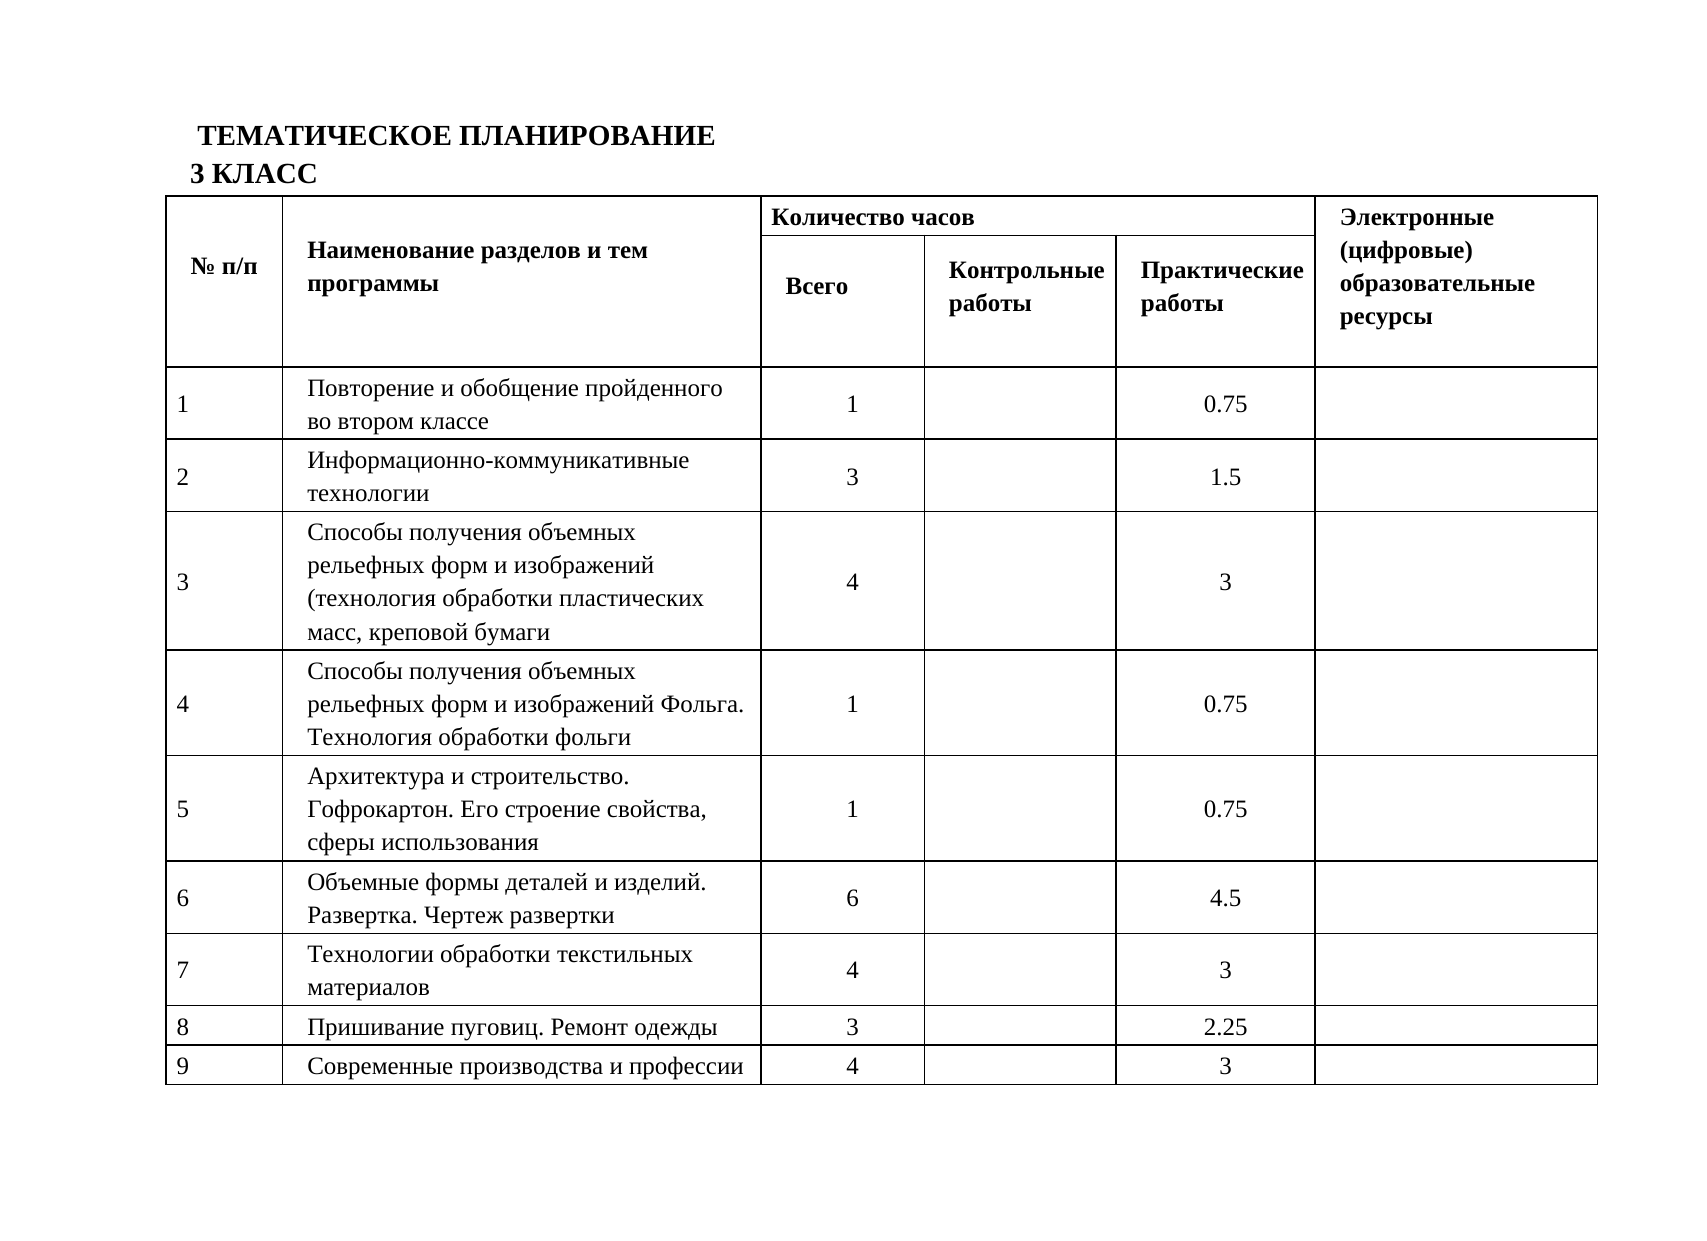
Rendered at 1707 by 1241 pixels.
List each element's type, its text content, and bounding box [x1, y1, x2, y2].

table_cell Способы получения объемных рельефных форм и изображений (технология обработки пластических масс, креповой бумаги [283, 512, 760, 649]
table_cell 6 [167, 862, 282, 932]
table_cell 4 [762, 512, 924, 649]
table_cell 9 [167, 1046, 282, 1083]
table_cell [925, 862, 1115, 932]
table_cell [1316, 934, 1597, 1005]
table_cell Практические работы [1117, 236, 1314, 366]
table_cell 0.75 [1117, 756, 1314, 860]
table_cell [1316, 756, 1597, 860]
table_cell [1316, 1046, 1597, 1083]
table_cell Объемные формы деталей и изделий. Развертка. Чертеж развертки [283, 862, 760, 932]
table_cell 4 [762, 1046, 924, 1083]
table_cell 8 [167, 1006, 282, 1044]
table_cell Способы получения объемных рельефных форм и изображений Фольга. Технология обработки фольги [283, 651, 760, 754]
table_cell [925, 512, 1115, 649]
table_header № п/п [167, 197, 282, 366]
table_cell Архитектура и строительство. Гофрокартон. Его строение свойства, сферы использования [283, 756, 760, 860]
table_cell [925, 934, 1115, 1005]
table_cell Современные производства и профессии [283, 1046, 760, 1083]
table_cell Информационно-коммуникативные технологии [283, 440, 760, 511]
table_cell 1 [762, 368, 924, 438]
table_cell [925, 1046, 1115, 1083]
table_cell 3 [1117, 934, 1314, 1005]
table_cell [1316, 862, 1597, 932]
table_cell [925, 756, 1115, 860]
table_header Наименование разделов и тем программы [283, 197, 760, 366]
table_cell 4 [762, 934, 924, 1005]
table_cell Контрольные работы [925, 236, 1115, 366]
table_cell 0.75 [1117, 368, 1314, 438]
table_cell 2.25 [1117, 1006, 1314, 1044]
table_cell Повторение и обобщение пройденного во втором классе [283, 368, 760, 438]
table_cell 3 [1117, 512, 1314, 649]
text ТЕМАТИЧЕСКОЕ ПЛАНИРОВАНИЕ [190, 118, 1618, 152]
table_cell [1316, 651, 1597, 754]
table_cell [925, 368, 1115, 438]
table_cell 5 [167, 756, 282, 860]
table_cell 6 [762, 862, 924, 932]
table_cell 0.75 [1117, 651, 1314, 754]
table_cell [1316, 368, 1597, 438]
table_cell Всего [762, 236, 924, 366]
table_header Электронные (цифровые) образовательные ресурсы [1316, 197, 1597, 366]
table_header Количество часов [762, 197, 1314, 234]
table_cell 1 [762, 651, 924, 754]
table_cell 4.5 [1117, 862, 1314, 932]
table_cell [925, 440, 1115, 511]
table_cell 3 [167, 512, 282, 649]
table_cell Технологии обработки текстильных материалов [283, 934, 760, 1005]
table_cell 1.5 [1117, 440, 1314, 511]
table_cell 3 [1117, 1046, 1314, 1083]
table_cell 4 [167, 651, 282, 754]
table_cell 7 [167, 934, 282, 1005]
table_cell 2 [167, 440, 282, 511]
text 3 КЛАСС [190, 157, 1618, 190]
table_cell 3 [762, 1006, 924, 1044]
table_cell 1 [762, 756, 924, 860]
table_cell [1316, 512, 1597, 649]
table_cell [925, 1006, 1115, 1044]
table_cell 3 [762, 440, 924, 511]
table_cell [1316, 440, 1597, 511]
table_cell Пришивание пуговиц. Ремонт одежды [283, 1006, 760, 1044]
table_cell [1316, 1006, 1597, 1044]
table_cell 1 [167, 368, 282, 438]
table_cell [925, 651, 1115, 754]
